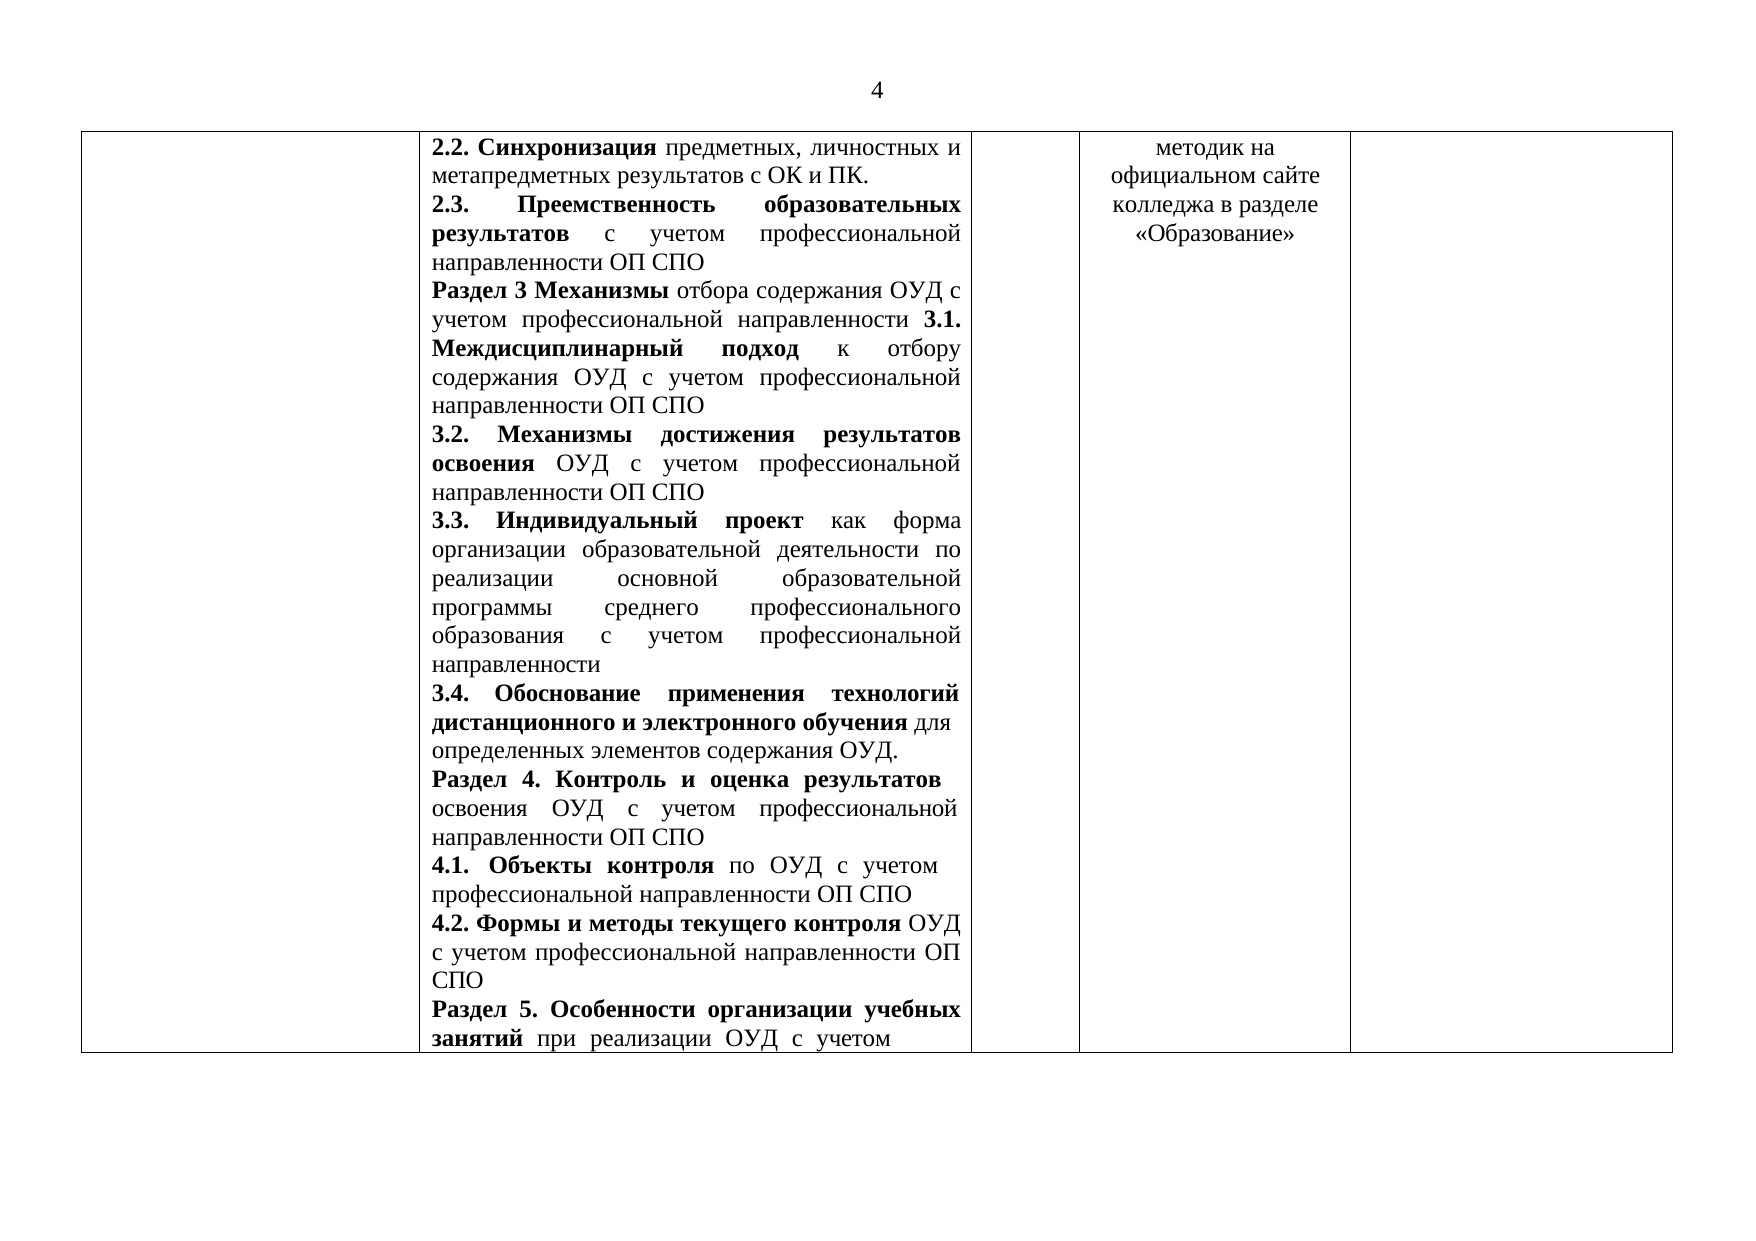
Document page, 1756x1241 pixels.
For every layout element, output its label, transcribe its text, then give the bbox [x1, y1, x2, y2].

table_header [1351, 132, 1672, 1052]
table_header [82, 132, 419, 1052]
table_header [972, 132, 1079, 1052]
table_header Синхронизация предметных, личностных и метапредметных результатов с ОК и ПК. Преемственность образовательных результатов с учетом профессиональной направленности ОП СПО Раздел 3 Механизмы отбора содержания ОУД с учетом профессиональной направленности 3.1. Междисциплинарный подход к отбору содержания ОУД с учетом профессиональной направленности ОП СПО Механизмы достижения результатов освоения ОУД с учетом профессиональной направленности ОП СПО Индивидуальный проект как форма организации образовательной деятельности по реализации основной образовательной программы среднего профессионального образования с учетом профессиональной направленности Обоснование применения технологий дистанционного и электронного обучения для определенных элементов содержания ОУД. Раздел 4. Контроль и оценка результатов освоения ОУД с учетом профессиональной направленности ОП СПО Объекты контроля по ОУД с учетом профессиональной направленности ОП СПО Формы и методы текущего контроля ОУД с учетом профессиональной направленности ОП СПО Раздел 5. Особенности организации учебных занятий при реализации ОУД с учетом [420, 132, 971, 1052]
table_header методик на официальном сайте колледжа в разделе «Образование» [1080, 132, 1350, 1052]
